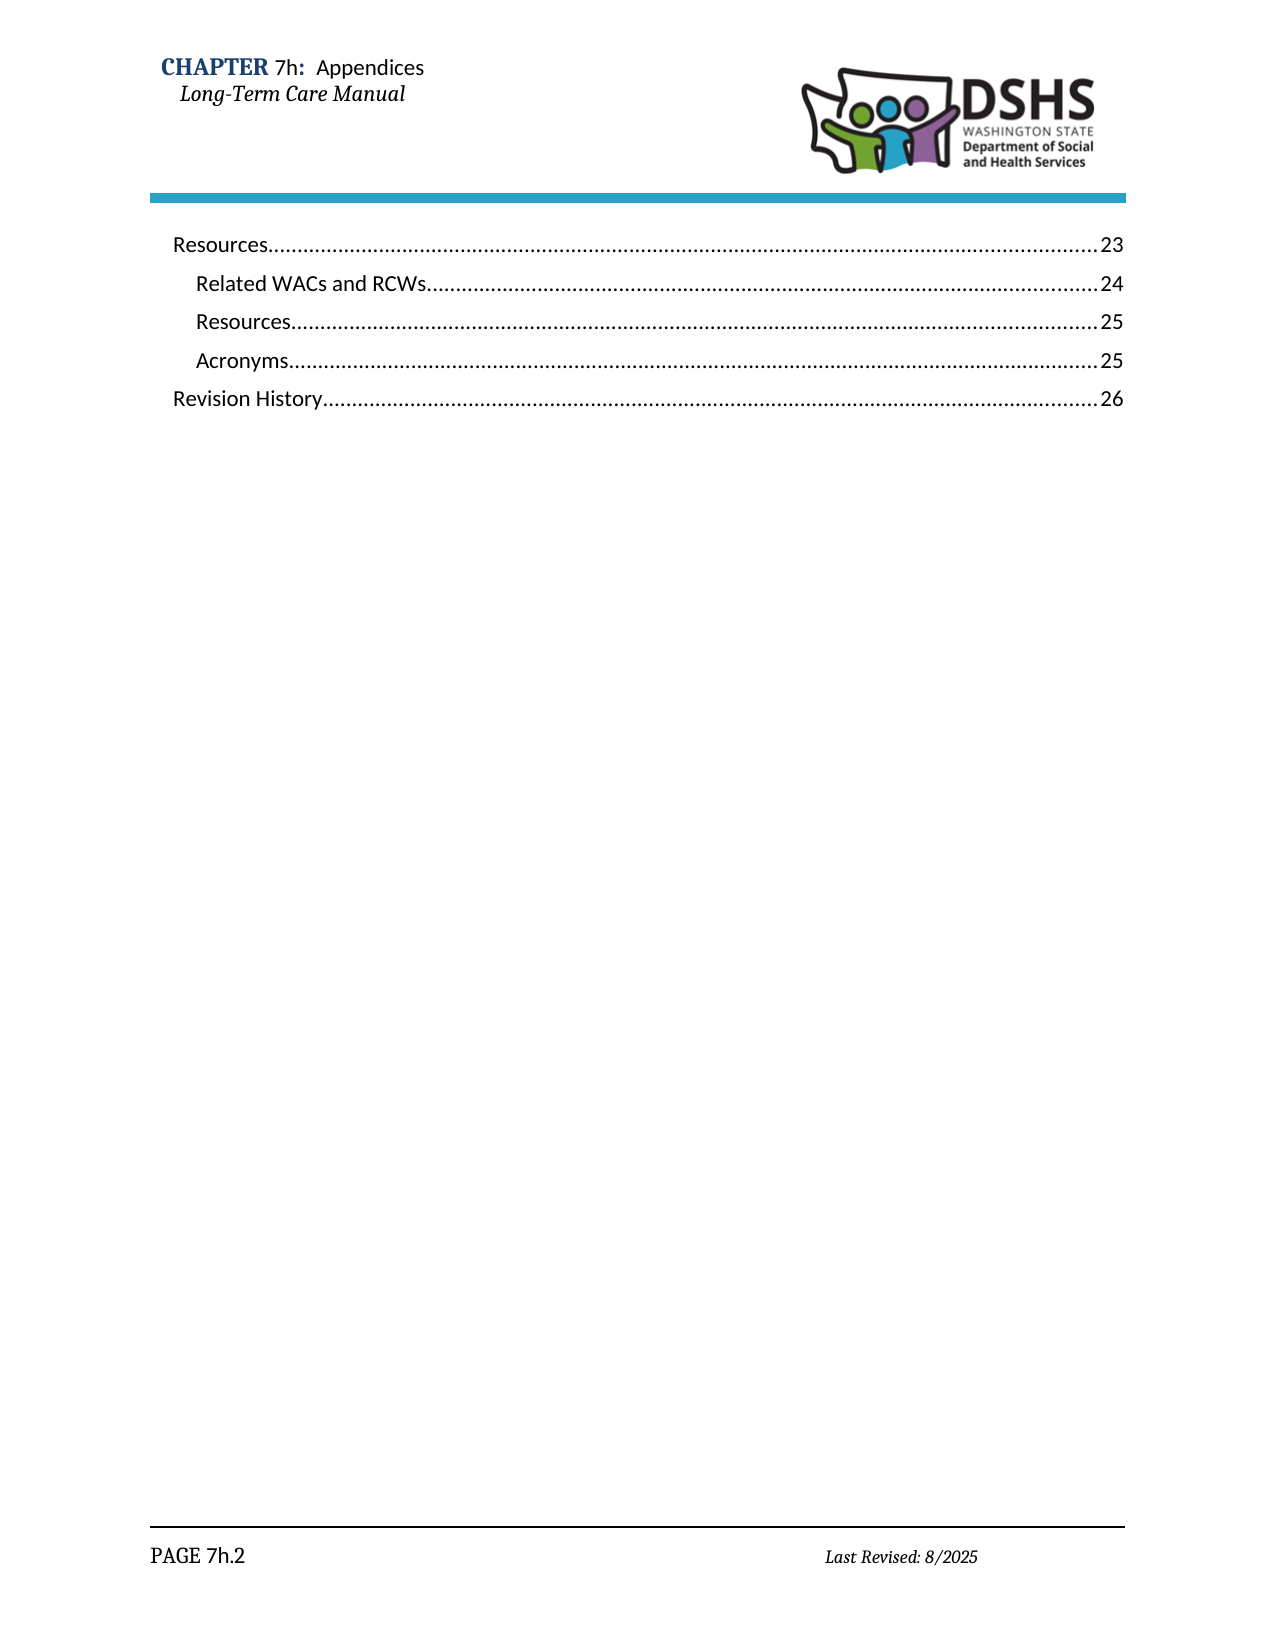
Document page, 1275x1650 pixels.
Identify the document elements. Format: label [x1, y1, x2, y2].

picture [791, 52, 1115, 189]
